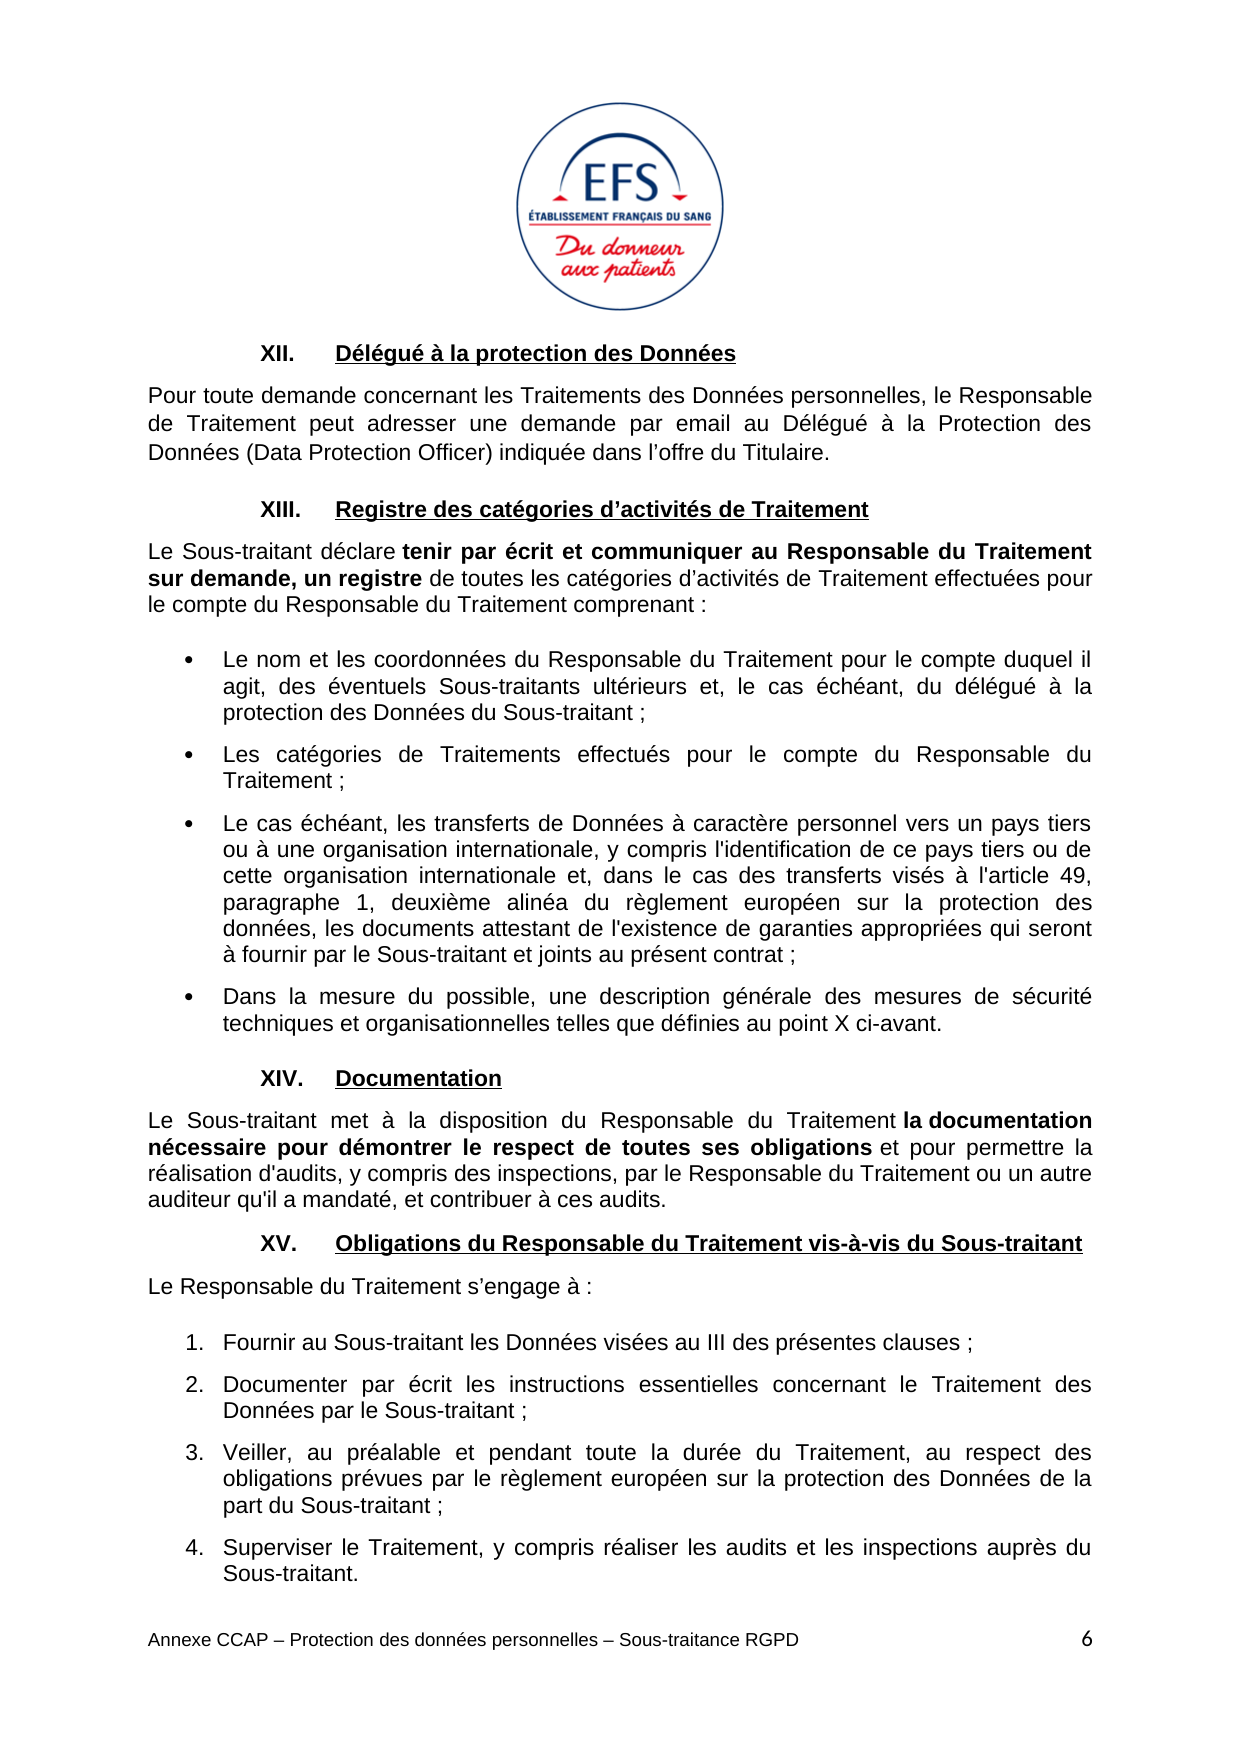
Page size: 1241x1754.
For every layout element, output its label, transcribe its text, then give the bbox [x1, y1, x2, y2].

text Le Responsable du Traitement s’engage à : [148, 1273, 1093, 1299]
list Obligations du Responsable du Traitement vis-à-vis du Sous-traitant [260, 1230, 1093, 1256]
list Fournir au Sous-traitant les Données visées au III des présentes clauses ; [185, 1329, 1093, 1355]
list Le cas échéant, les transferts de Données à caractère personnel vers un pays tiers ou à une organisation internationale, y compris l'identification de ce pays tiers ou de cette organisation internationale et, dans le cas des transferts visés à l'article 49, paragraphe 1, deuxième alinéa du règlement européen sur la protection des données, les documents attestant de l'existence de garanties appropriées qui seront à fournir par le Sous-traitant et joints au présent contrat ; [185, 809, 1093, 968]
list Veiller, au préalable et pendant toute la durée du Traitement, au respect des obligations prévues par le règlement européen sur la protection des Données de la part du Sous-traitant ; [185, 1439, 1093, 1518]
list Documentation [260, 1065, 1093, 1091]
text Le Sous-traitant met à la disposition du Responsable du Traitement la documentation nécessaire pour démontrer le respect de toutes ses obligations et pour permettre la réalisation d'audits, y compris des inspections, par le Responsable du Traitement ou un autre auditeur qu'il a mandaté, et contribuer à ces audits. [148, 1107, 1093, 1212]
picture [487, 73, 753, 340]
list Documenter par écrit les instructions essentielles concernant le Traitement des Données par le Sous-traitant ; [185, 1371, 1093, 1423]
list Délégué à la protection des Données [260, 340, 1093, 366]
list Les catégories de Traitements effectués pour le compte du Responsable du Traitement ; [185, 741, 1093, 794]
list Le nom et les coordonnées du Responsable du Traitement pour le compte duquel il agit, des éventuels Sous-traitants ultérieurs et, le cas échéant, du délégué à la protection des Données du Sous-traitant ; [185, 646, 1093, 726]
text Pour toute demande concernant les Traitements des Données personnelles, le Responsable de Traitement peut adresser une demande par email au Délégué à la Protection des Données (Data Protection Officer) indiquée dans l’offre du Titulaire. [148, 382, 1093, 465]
list Superviser le Traitement, y compris réaliser les audits et les inspections auprès du Sous-traitant. [185, 1534, 1093, 1586]
text Le Sous-traitant déclare tenir par écrit et communiquer au Responsable du Traitement sur demande, un registre de toutes les catégories d’activités de Traitement effectuées pour le compte du Responsable du Traitement comprenant : [148, 538, 1093, 617]
list Registre des catégories d’activités de Traitement [260, 496, 1093, 523]
list Dans la mesure du possible, une description générale des mesures de sécurité techniques et organisationnelles telles que définies au point X ci-avant. [185, 983, 1093, 1036]
